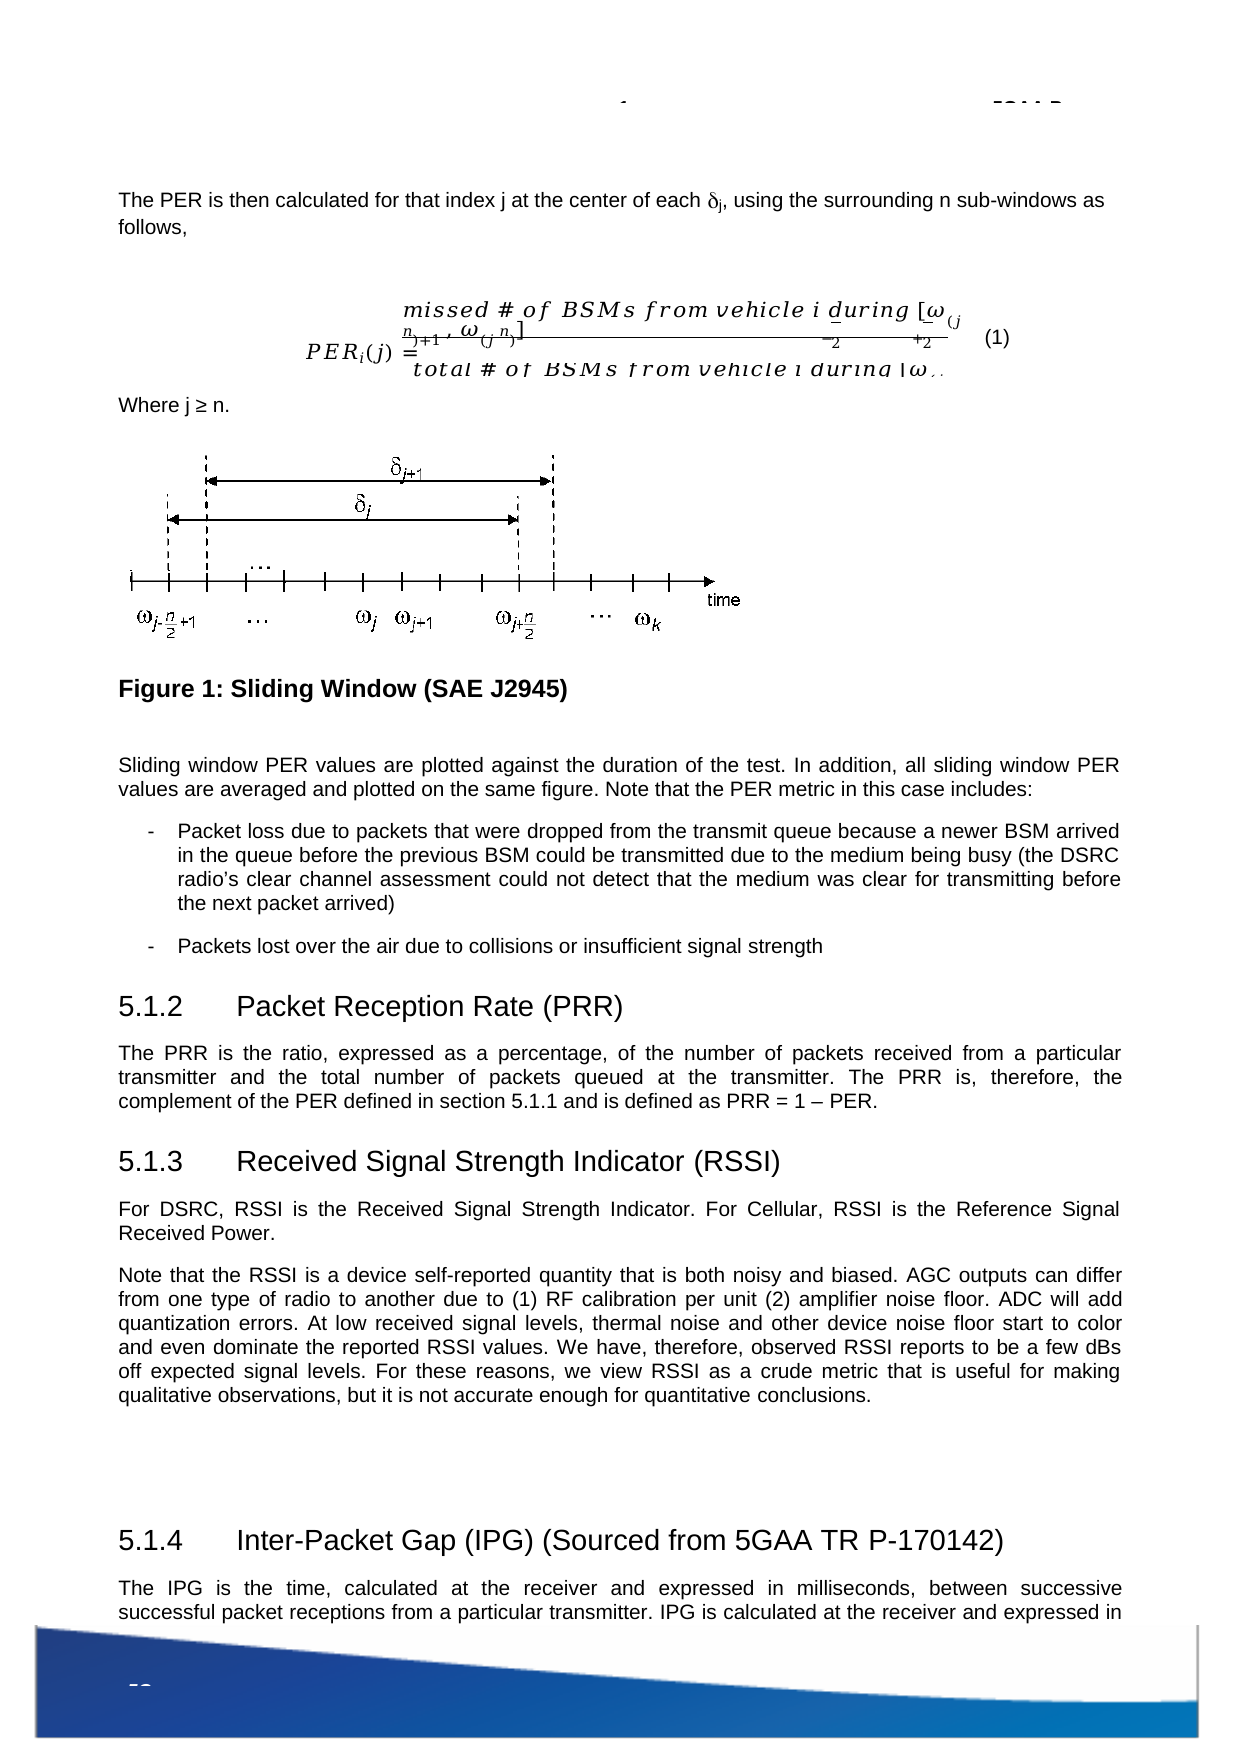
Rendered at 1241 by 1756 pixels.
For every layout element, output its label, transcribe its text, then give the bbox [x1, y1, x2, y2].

text Note that the RSSI is a device self-reported quantity that is both noisy and biased. AGC outputs can differ from one type of radio to another due to (1) RF calibration per unit (2) amplifier noise floor. ADC will add quantization errors. At low received signal levels, thermal noise and other device noise floor start to color and even dominate the reported RSSI values. We have, therefore, observed RSSI reports to be a few dBs off expected signal levels. For these reasons, we view RSSI as a crude metric that is useful for making qualitative observations, but it is not accurate enough for quantitative conclusions. [118, 1263, 1122, 1407]
text For DSRC, RSSI is the Received Signal Strength Indicator. For Cellular, RSSI is the Reference Signal Received Power. [118, 1196, 1122, 1244]
subtitle Packet Reception Rate (PRR) [118, 989, 1240, 1022]
table_header 𝑚𝑖𝑠𝑠𝑒𝑑 # 𝑜𝑓 𝐵𝑆𝑀𝑠 𝑓𝑟𝑜𝑚 𝑣𝑒ℎ𝑖𝑐𝑙𝑒 𝑖 𝑑𝑢𝑟𝑖𝑛𝑔 [𝜔(𝑗 𝑛)+1 , 𝜔(𝑗 𝑛)] − + 𝑃𝐸𝑅𝑖(𝑗) = 2 2 𝑡𝑜𝑡𝑎𝑙 # 𝑜𝑓 𝐵𝑆𝑀𝑠 𝑓𝑟𝑜𝑚 𝑣𝑒ℎ𝑖𝑐𝑙𝑒 𝑖 𝑑𝑢𝑟𝑖𝑛𝑔 [𝜔(𝑗 𝑛)+1 , 𝜔(𝑗 𝑛)] −2 +2 [284, 302, 966, 377]
table_header (1) [966, 302, 1031, 377]
picture [118, 441, 765, 647]
subtitle Inter-Packet Gap (IPG) (Sourced from 5GAA TR P-170142) [118, 1523, 1240, 1557]
text The PER is then calculated for that index j at the center of each j, using the surrounding n sub-windows as follows, [118, 189, 1122, 239]
text The PRR is the ratio, expressed as a percentage, of the number of packets received from a particular transmitter and the total number of packets queued at the transmitter. The PRR is, therefore, the complement of the PER defined in section 5.1.1 and is defined as PRR = 1 – PER. [118, 1041, 1123, 1113]
list Packet loss due to packets that were dropped from the transmit queue because a newer BSM arrived in the queue before the previous BSM could be transmitted due to the medium being busy (the DSRC radio’s clear channel assessment could not detect that the medium was clear for transmitting before the next packet arrived) [147, 819, 1122, 915]
picture [0, 1625, 1241, 1755]
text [118, 1576, 1122, 1624]
subtitle Figure 1: Sliding Window (SAE J2945) [118, 674, 1240, 702]
text Sliding window PER values are plotted against the duration of the test. In addition, all sliding window PER values are averaged and plotted on the same figure. Note that the PER metric in this case includes: [118, 753, 1122, 801]
subtitle Received Signal Strength Indicator (RSSI) [118, 1144, 1240, 1178]
list Packets lost over the air due to collisions or insufficient signal strength [147, 934, 1240, 958]
text Where j ≥ n. [118, 392, 1240, 416]
